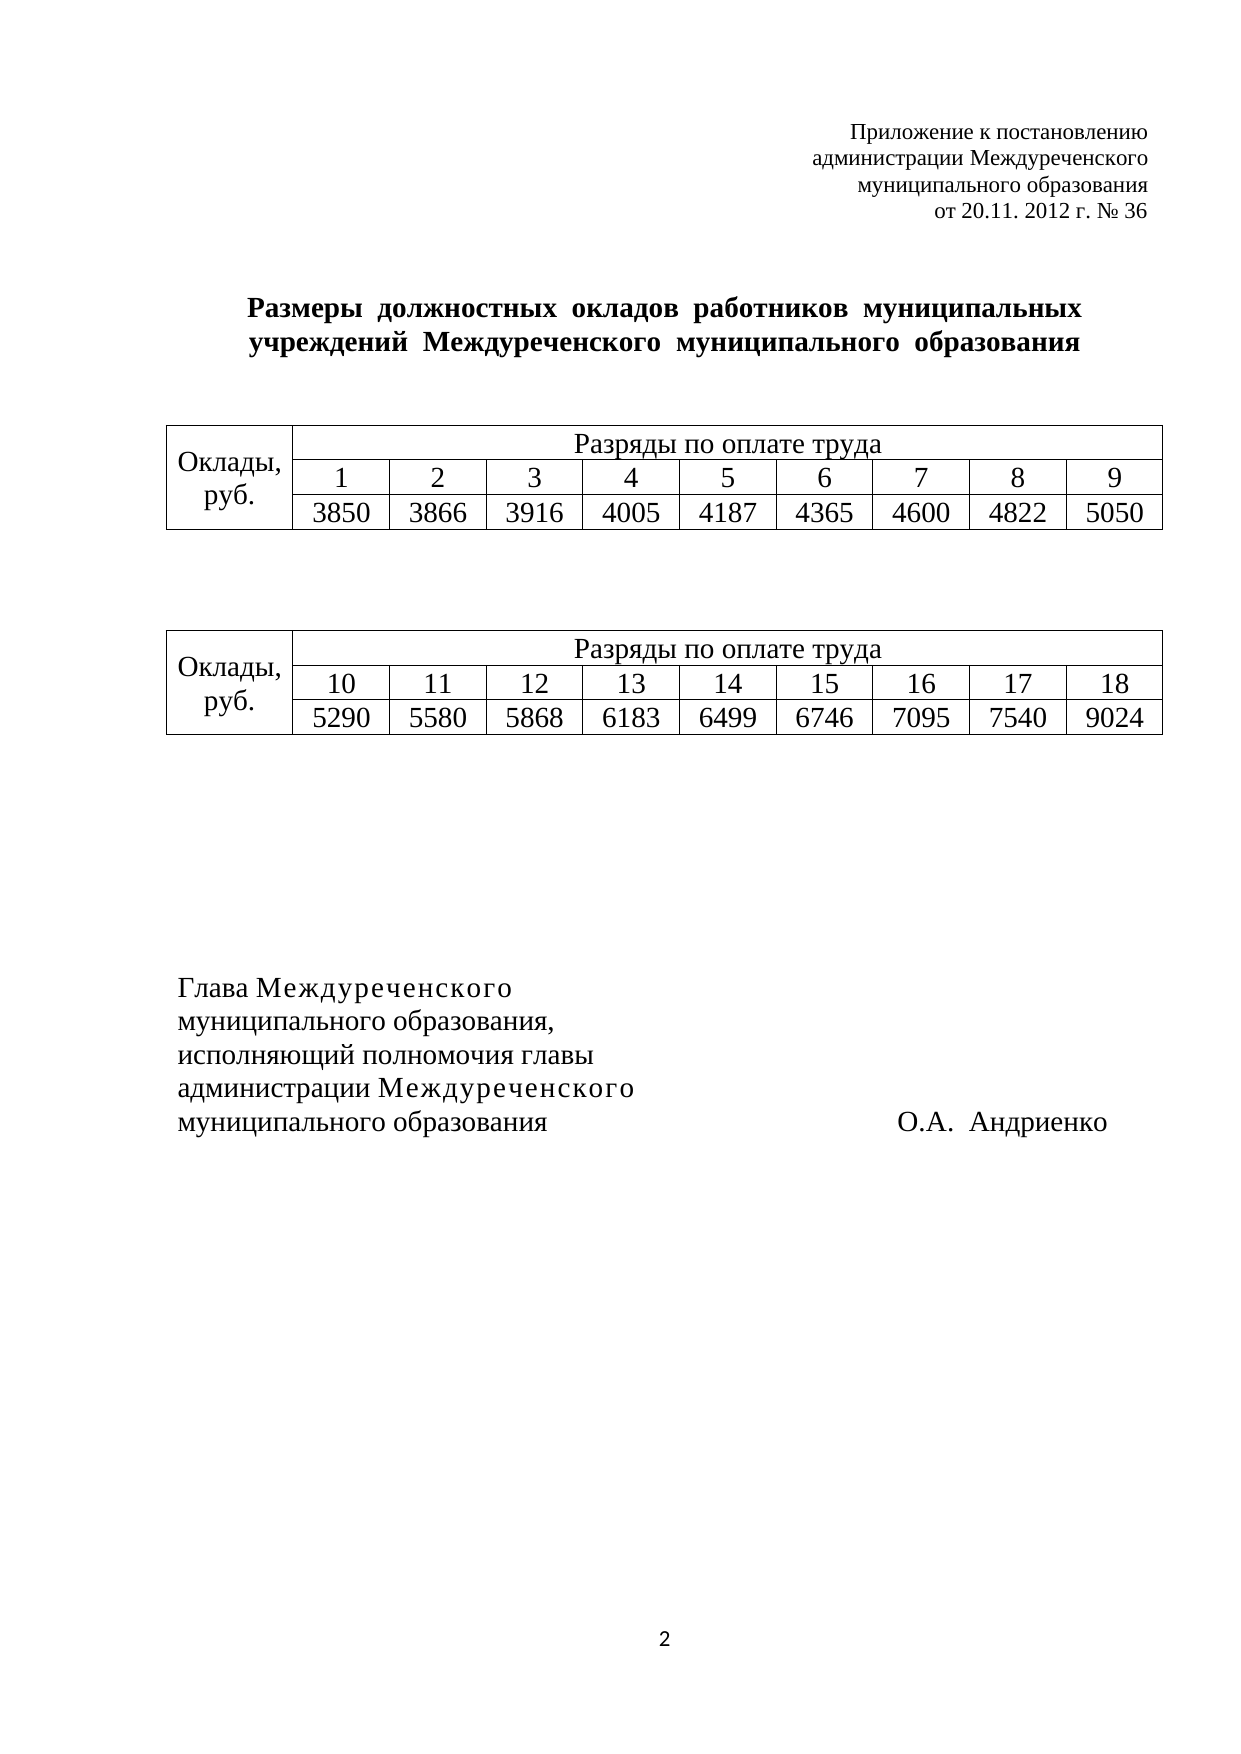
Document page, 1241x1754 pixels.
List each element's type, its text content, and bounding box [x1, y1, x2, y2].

table_cell 4822 [970, 495, 1066, 528]
table_cell 6499 [680, 700, 776, 734]
text администрации Междуреченского [177, 144, 1148, 171]
table_cell 18 [1067, 666, 1162, 699]
title муниципального образования О.А. Андриенко [177, 1104, 1152, 1137]
table_cell 4 [583, 460, 679, 494]
table_cell 9024 [1067, 700, 1162, 734]
table_cell 17 [970, 666, 1066, 699]
title исполняющий полномочия главы [177, 1037, 1152, 1070]
table_cell 14 [680, 666, 776, 699]
table_header Оклады, руб. [167, 631, 292, 734]
table_cell 10 [293, 666, 389, 699]
text Приложение к постановлению [177, 118, 1148, 144]
table_cell 4187 [680, 495, 776, 528]
table_cell 7095 [873, 700, 969, 734]
table_cell 12 [487, 666, 582, 699]
table_cell 3850 [293, 495, 389, 528]
table_cell 15 [777, 666, 872, 699]
table_cell 3866 [390, 495, 486, 528]
table_header Разряды по оплате труда [293, 426, 1162, 459]
table_cell 5050 [1067, 495, 1162, 528]
table_cell 4600 [873, 495, 969, 528]
title администрации Междуреченского [177, 1070, 1152, 1104]
table_cell 1 [293, 460, 389, 494]
text от 20.11. 2012 г. № 36 [177, 197, 1147, 223]
table_cell 4005 [583, 495, 679, 528]
table_cell 6 [777, 460, 872, 494]
table_cell 3916 [487, 495, 582, 528]
table_cell 7540 [970, 700, 1066, 734]
table_cell 7 [873, 460, 969, 494]
text муниципального образования [177, 171, 1148, 197]
table_cell 13 [583, 666, 679, 699]
table_cell 8 [970, 460, 1066, 494]
table_cell 16 [873, 666, 969, 699]
title Глава Междуреченского [177, 970, 1152, 1003]
table_cell 5 [680, 460, 776, 494]
text Размеры должностных окладов работников муниципальных учреждений Междуреченского муниципального образования [177, 291, 1152, 358]
table_cell 5290 [293, 700, 389, 734]
table_cell 5580 [390, 700, 486, 734]
table_cell 4365 [777, 495, 872, 528]
table_header Разряды по оплате труда [293, 631, 1162, 665]
table_cell 11 [390, 666, 486, 699]
table_cell 6183 [583, 700, 679, 734]
table_header Оклады, руб. [167, 426, 292, 528]
table_cell 5868 [487, 700, 582, 734]
title муниципального образования, [177, 1003, 1152, 1037]
table_cell 9 [1067, 460, 1162, 494]
table_cell 6746 [777, 700, 872, 734]
table_cell 2 [390, 460, 486, 494]
table_cell 3 [487, 460, 582, 494]
